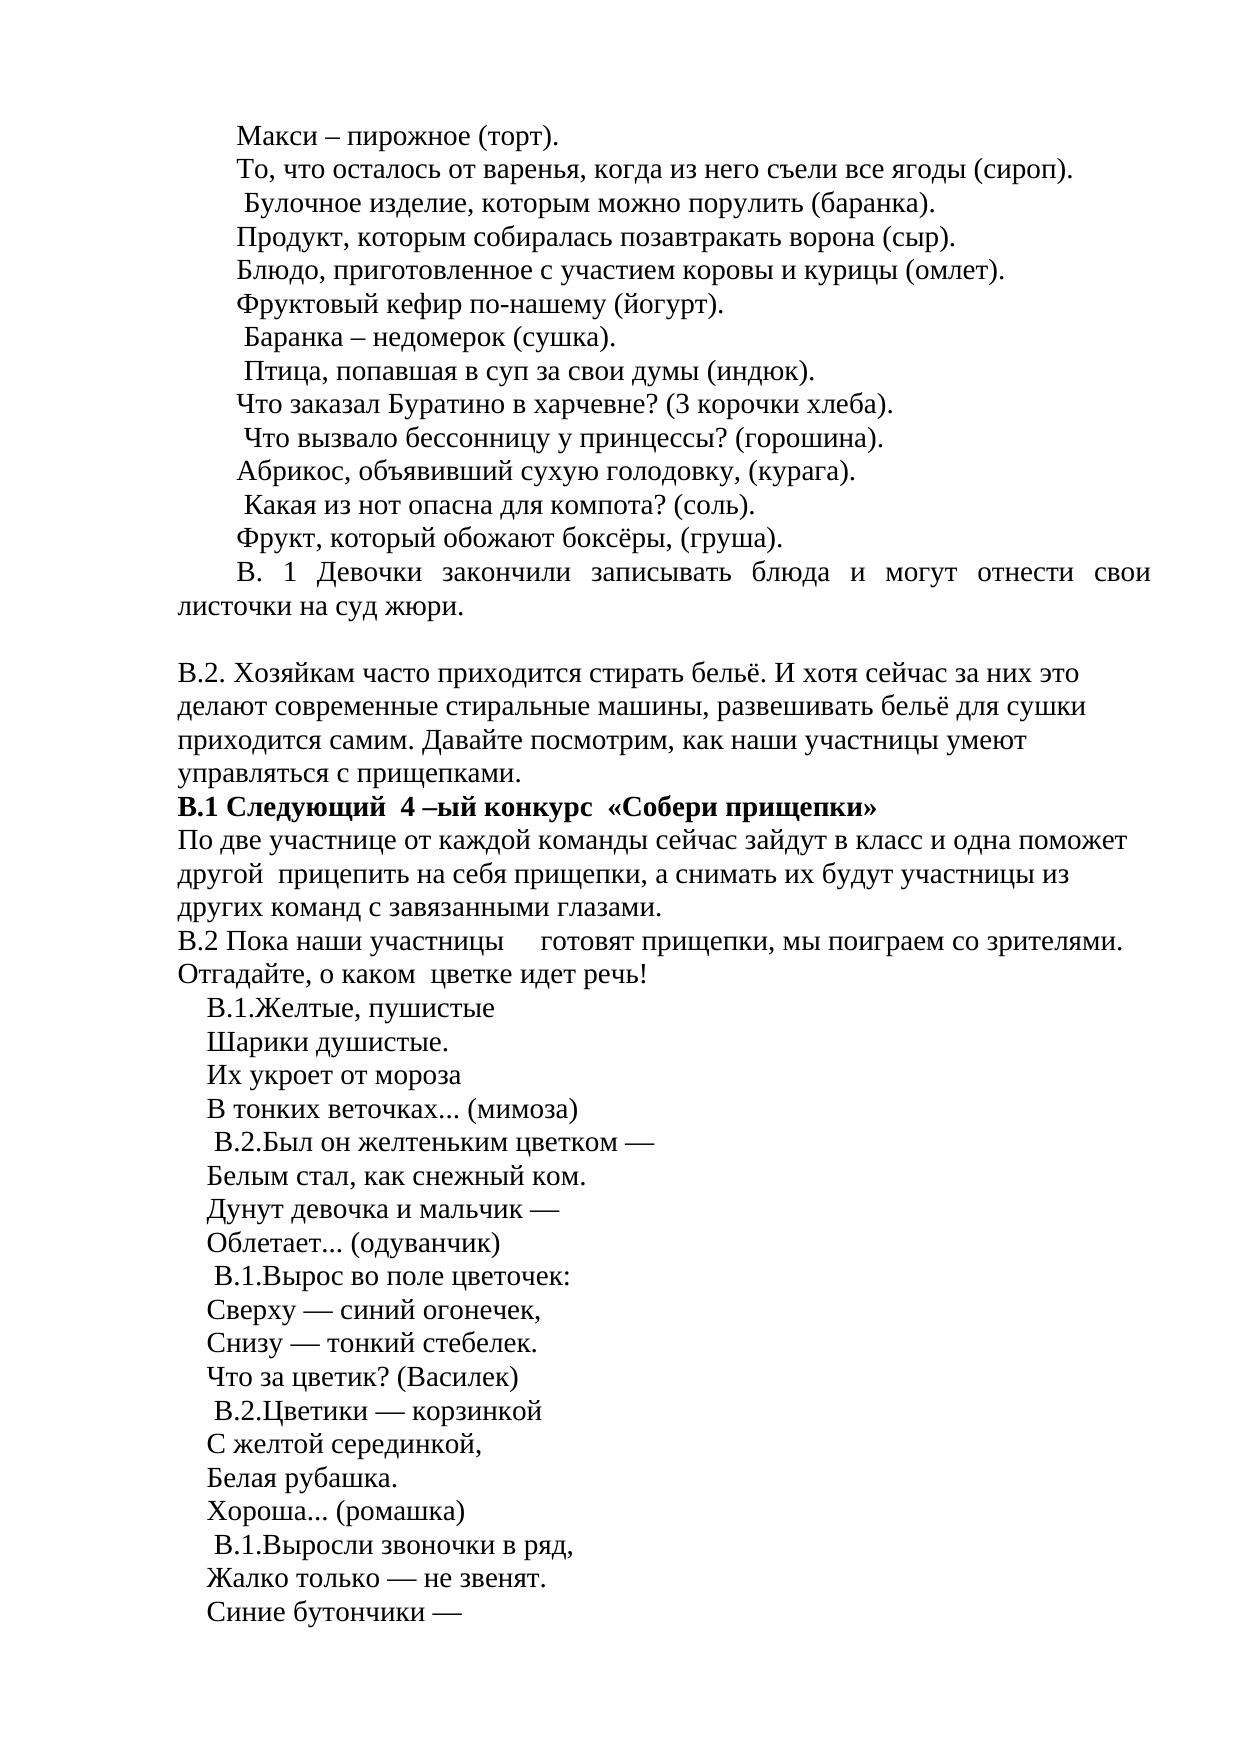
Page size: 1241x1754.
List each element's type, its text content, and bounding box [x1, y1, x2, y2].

text Их укроет от мороза [177, 1057, 1152, 1091]
text В тонких веточках... (мимоза) [177, 1091, 1152, 1124]
text Что за цветик? (Василек) [177, 1359, 1152, 1393]
text Белым стал, как снежный ком. [177, 1158, 1152, 1191]
text Продукт, которым собиралась позавтракать ворона (сыр). [177, 219, 1152, 252]
text То, что осталось от варенья, когда из него съели все ягоды (сироп). [177, 152, 1152, 185]
text Птица, попавшая в суп за свои думы (индюк). [177, 353, 1152, 386]
text Блюдо, приготовленное с участием коровы и курицы (омлет). [177, 252, 1152, 286]
text Шарики душистые. [177, 1024, 1152, 1057]
text Фруктовый кефир по-нашему (йогурт). [177, 286, 1152, 319]
text По две участнице от каждой команды сейчас зайдут в класс и одна поможет другой прицепить на себя прищепки, а снимать их будут участницы из других команд с завязанными глазами. [177, 822, 1152, 923]
text В. 1 Девочки закончили записывать блюда и могут отнести свои листочки на суд жюри. [177, 554, 1152, 621]
text Белая рубашка. [177, 1460, 1152, 1493]
text Что вызвало бессонницу у принцессы? (горошина). [177, 420, 1152, 453]
text В.1.Желтые, пушистые [177, 990, 1152, 1024]
text Облетает... (одуванчик) [177, 1225, 1152, 1258]
text В.2. Хозяйкам часто приходится стирать бельё. И хотя сейчас за них это делают современные стиральные машины, развешивать бельё для сушки приходится самим. Давайте посмотрим, как наши участницы умеют управляться с прищепками. [177, 655, 1152, 789]
text Жалко только — не звенят. [177, 1560, 1152, 1594]
text Дунут девочка и мальчик — [177, 1191, 1152, 1225]
text Снизу — тонкий стебелек. [177, 1326, 1152, 1359]
text В.1.Выросли звоночки в ряд, [177, 1527, 1152, 1560]
text Отгадайте, о каком цветке идет речь! [177, 957, 1152, 990]
text Фрукт, который обожают боксёры, (груша). [177, 521, 1152, 554]
text Какая из нот опасна для компота? (соль). [177, 487, 1152, 521]
text В.1.Вырос во поле цветочек: [177, 1258, 1152, 1292]
text В.2 Пока наши участницы готовят прищепки, мы поиграем со зрителями. [177, 923, 1152, 957]
text Хороша... (ромашка) [177, 1493, 1152, 1527]
text Синие бутончики — [177, 1594, 1152, 1627]
text С желтой серединкой, [177, 1426, 1152, 1460]
text В.2.Цветики — корзинкой [177, 1393, 1152, 1426]
text В.1 Следующий 4 –ый конкурс «Собери прищепки» [177, 789, 1152, 822]
text В.2.Был он желтеньким цветком — [177, 1124, 1152, 1158]
text Сверху — синий огонечек, [177, 1292, 1152, 1326]
text Что заказал Буратино в харчевне? (3 корочки хлеба). [177, 386, 1152, 420]
text Баранка – недомерок (сушка). [177, 319, 1152, 353]
text Булочное изделие, которым можно порулить (баранка). [177, 185, 1152, 219]
text Макси – пирожное (торт). [177, 118, 1152, 152]
text Абрикос, объявивший сухую голодовку, (курага). [177, 453, 1152, 487]
